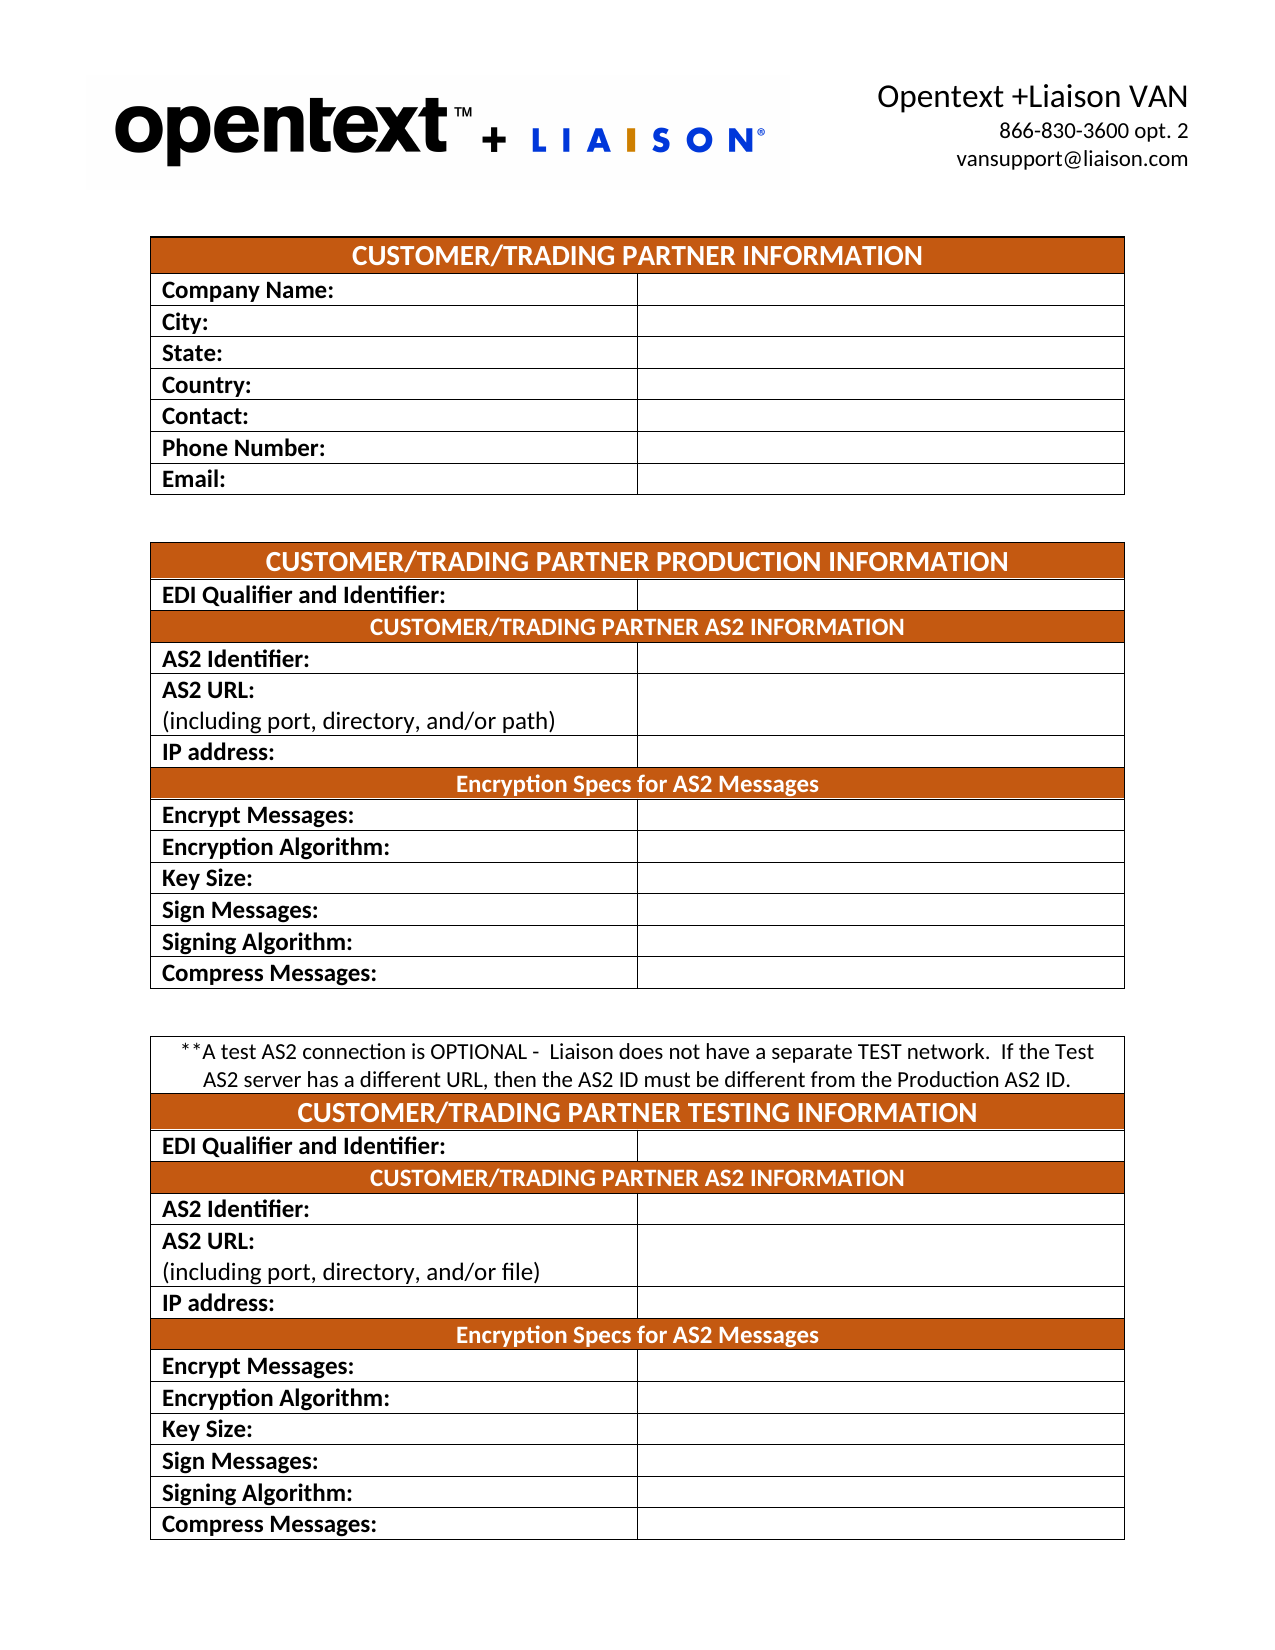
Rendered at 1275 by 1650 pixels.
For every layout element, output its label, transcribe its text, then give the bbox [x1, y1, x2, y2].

table_cell Compress Messages: [151, 1508, 637, 1539]
table_cell [638, 674, 1124, 735]
table_cell [638, 736, 1124, 767]
table_cell Compress Messages: [151, 957, 637, 988]
table_cell [638, 831, 1124, 862]
table_cell [638, 464, 1124, 494]
table_cell [638, 863, 1124, 893]
table_cell [638, 643, 1124, 673]
table_cell Contact: [151, 400, 637, 431]
table_cell [638, 1225, 1124, 1286]
table_cell [638, 432, 1124, 462]
table_cell CUSTOMER/TRADING PARTNER AS2 INFORMATION [151, 611, 1124, 642]
table_cell CUSTOMER/TRADING PARTNER TESTING INFORMATION [151, 1094, 1124, 1129]
table_header CUSTOMER/TRADING PARTNER PRODUCTION INFORMATION [151, 543, 1124, 578]
table_cell Phone Number: [151, 432, 637, 462]
table_cell AS2 Identifier: [151, 643, 637, 673]
table_cell Company Name: [151, 274, 637, 304]
table_cell Encryption Algorithm: [151, 831, 637, 862]
table_cell Key Size: [151, 863, 637, 893]
table_cell [638, 1350, 1124, 1381]
table_cell [638, 580, 1124, 610]
table_cell [638, 800, 1124, 830]
table_cell AS2 URL: (including port, directory, and/or path) [151, 674, 637, 735]
table_cell [638, 1508, 1124, 1539]
table_cell Encryption Algorithm: [151, 1382, 637, 1412]
picture [86, 75, 791, 190]
table_cell [638, 1194, 1124, 1224]
table_cell [638, 894, 1124, 925]
table_cell IP address: [151, 1287, 637, 1318]
table_cell [638, 957, 1124, 988]
table_cell [638, 926, 1124, 956]
table_cell [638, 337, 1124, 368]
table_cell City: [151, 306, 637, 336]
table_cell [638, 1131, 1124, 1161]
table_cell Signing Algorithm: [151, 926, 637, 956]
table_cell State: [151, 337, 637, 368]
table_cell EDI Qualifier and Identifier: [151, 580, 637, 610]
table_cell [638, 274, 1124, 304]
table_cell Key Size: [151, 1414, 637, 1444]
table_cell [638, 306, 1124, 336]
table_cell Sign Messages: [151, 1445, 637, 1476]
table_cell Signing Algorithm: [151, 1477, 637, 1507]
table_cell Encrypt Messages: [151, 800, 637, 830]
table_cell Country: [151, 369, 637, 399]
table_cell IP address: [151, 736, 637, 767]
table_cell Encryption Specs for AS2 Messages [151, 1319, 1124, 1349]
table_cell Sign Messages: [151, 894, 637, 925]
table_cell [638, 1287, 1124, 1318]
table_cell Email: [151, 464, 637, 494]
table_cell CUSTOMER/TRADING PARTNER AS2 INFORMATION [151, 1162, 1124, 1193]
table_cell [638, 369, 1124, 399]
table_cell [638, 400, 1124, 431]
table_header **A test AS2 connection is OPTIONAL - Liaison does not have a separate TEST network. If the Test AS2 server has a different URL, then the AS2 ID must be different from the Production AS2 ID. [151, 1037, 1124, 1093]
table_cell AS2 URL: (including port, directory, and/or file) [151, 1225, 637, 1286]
table_cell [638, 1382, 1124, 1412]
table_cell Encryption Specs for AS2 Messages [151, 768, 1124, 798]
table_cell [638, 1414, 1124, 1444]
table_header CUSTOMER/TRADING PARTNER INFORMATION [151, 238, 1124, 273]
table_cell AS2 Identifier: [151, 1194, 637, 1224]
table_cell [638, 1445, 1124, 1476]
table_cell [638, 1477, 1124, 1507]
table_cell Encrypt Messages: [151, 1350, 637, 1381]
table_cell EDI Qualifier and Identifier: [151, 1131, 637, 1161]
